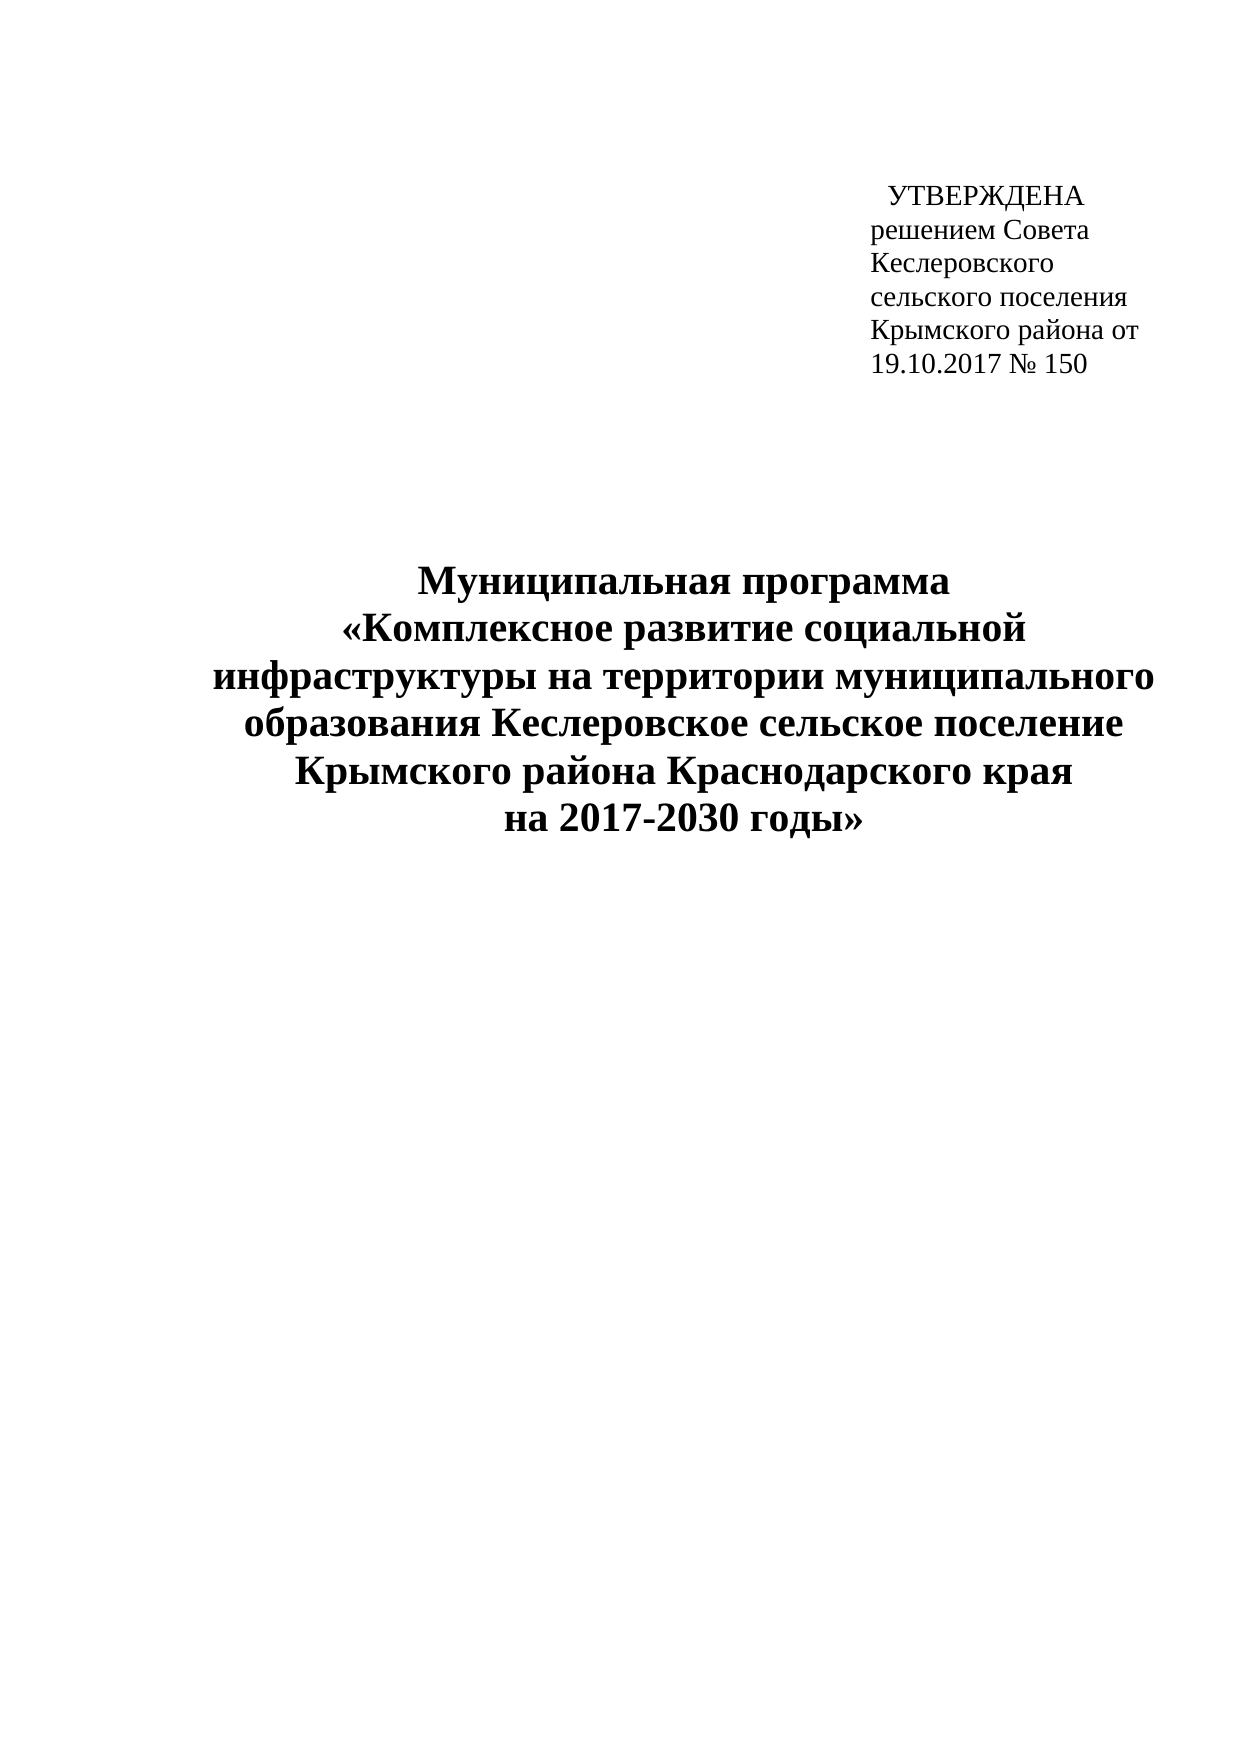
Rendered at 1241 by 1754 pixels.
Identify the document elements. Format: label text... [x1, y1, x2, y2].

text Муниципальная программа «Комплексное развитие социальной инфраструктуры на территории муниципального образования Кеслеровское сельское поселение Крымского района Краснодарского края на 2017-2030 годы» [210, 556, 1158, 841]
text УТВЕРЖДЕНА решением Совета Кеслеровского сельского поселения Крымского района от 19.10.2017 № 150 [870, 179, 1158, 380]
